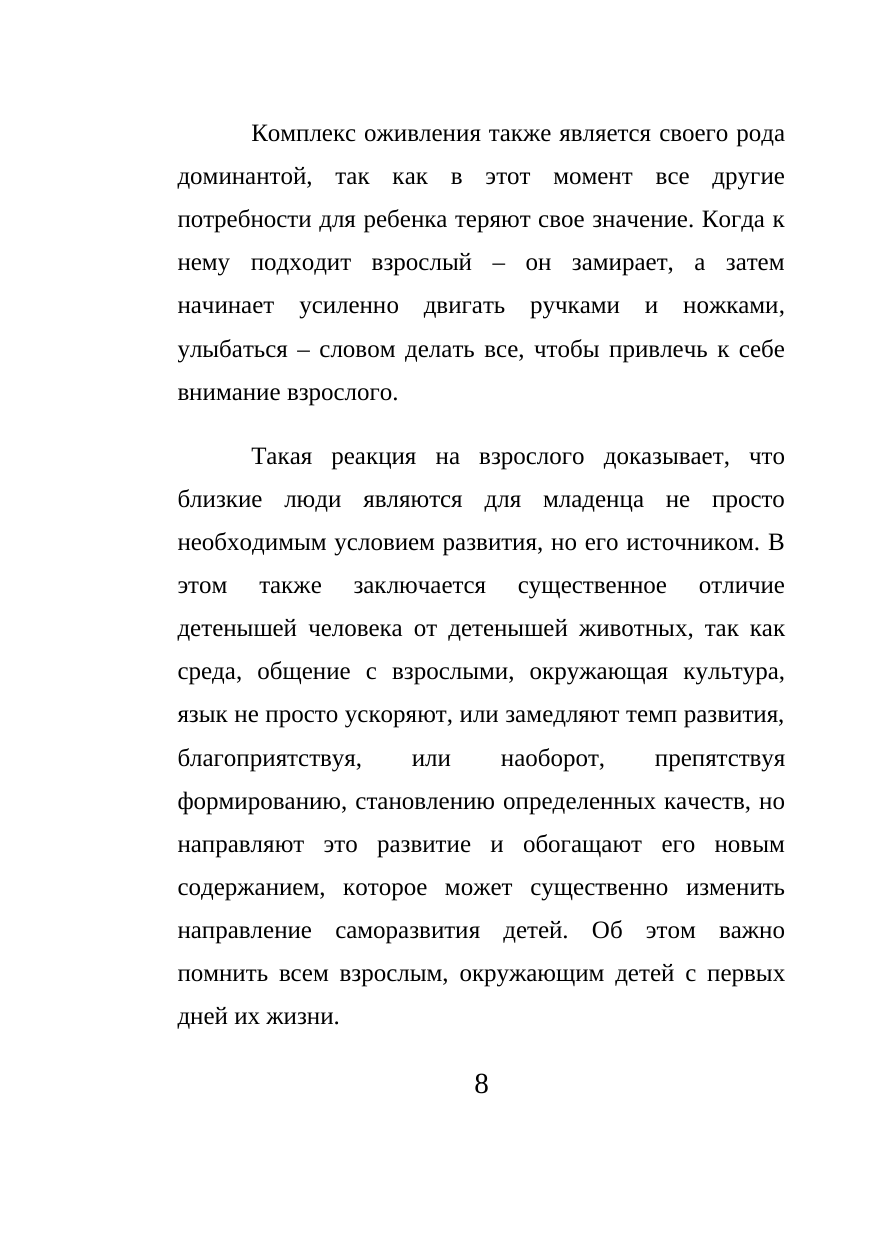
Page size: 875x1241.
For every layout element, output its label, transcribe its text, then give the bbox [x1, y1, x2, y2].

text Такая реакция на взрослого доказывает, что близкие люди являются для младенца не просто необходимым условием развития, но его источником. В этом также заключается существенное отличие детенышей человека от детенышей животных, так как среда, общение с взрослыми, окружающая культура, язык не просто ускоряют, или замедляют темп развития, благоприятствуя, или наоборот, препятствуя формированию, становлению определенных качеств, но направляют это развитие и обогащают его новым содержанием, которое может существенно изменить направление саморазвития детей. Об этом важно помнить всем взрослым, окружающим детей с первых дней их жизни. [177, 441, 786, 1030]
text Комплекс оживления также является своего рода доминантой, так как в этот момент все другие потребности для ребенка теряют свое значение. Когда к нему подходит взрослый – он замирает, а затем начинает усиленно двигать ручками и ножками, улыбаться – словом делать все, чтобы привлечь к себе внимание взрослого. [177, 118, 786, 406]
